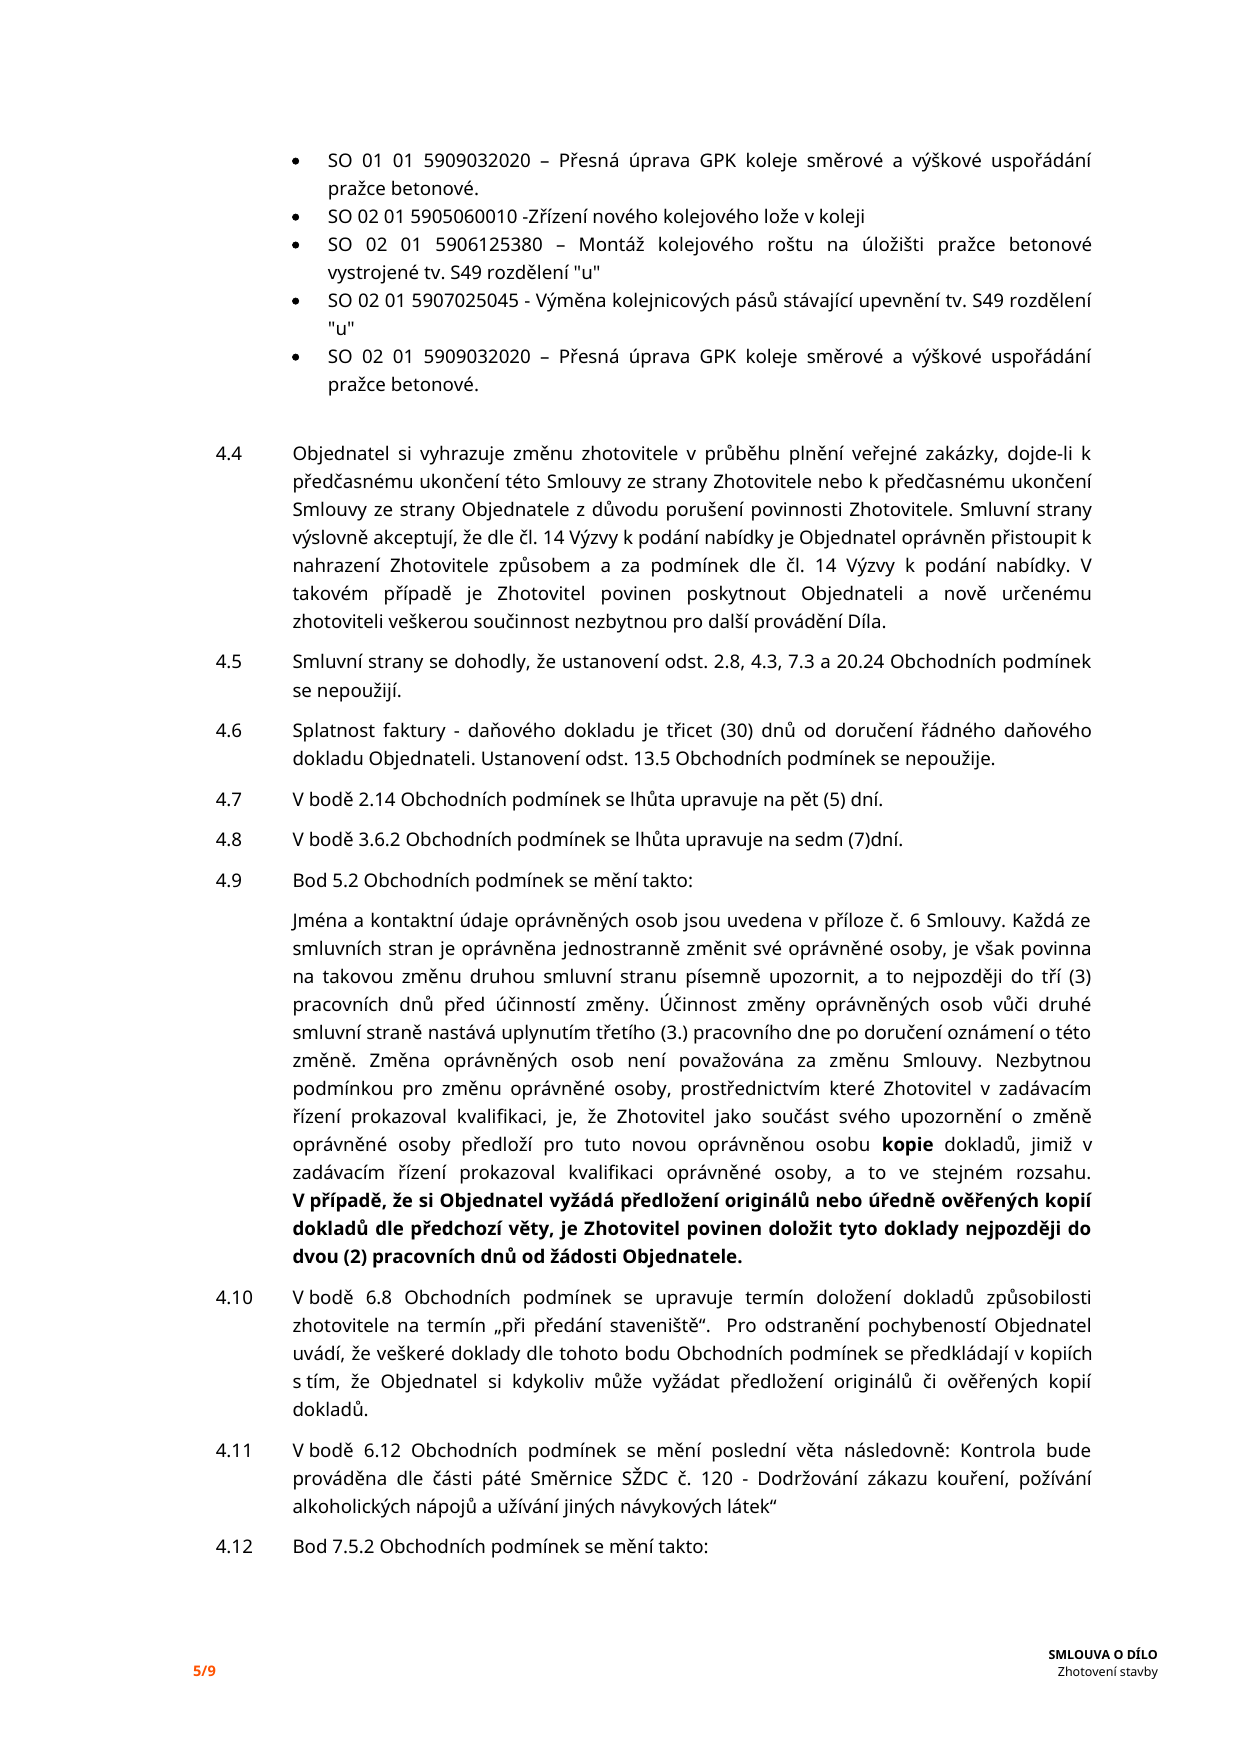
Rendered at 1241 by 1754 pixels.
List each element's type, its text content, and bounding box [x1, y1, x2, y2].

text Jména a kontaktní údaje oprávněných osob jsou uvedena v příloze č. 6 Smlouvy. Každá ze smluvních stran je oprávněna jednostranně změnit své oprávněné osoby, je však povinna na takovou změnu druhou smluvní stranu písemně upozornit, a to nejpozději do tří (3) pracovních dnů před účinností změny. Účinnost změny oprávněných osob vůči druhé smluvní straně nastává uplynutím třetího (3.) pracovního dne po doručení oznámení o této změně. Změna oprávněných osob není považována za změnu Smlouvy. Nezbytnou podmínkou pro změnu oprávněné osoby, prostřednictvím které Zhotovitel v zadávacím řízení prokazoval kvalifikaci, je, že Zhotovitel jako součást svého upozornění o změně oprávněné osoby předloží pro tuto novou oprávněnou osobu kopie dokladů, jimiž v zadávacím řízení prokazoval kvalifikaci oprávněné osoby, a to ve stejném rozsahu. V případě, že si Objednatel vyžádá předložení originálů nebo úředně ověřených kopií dokladů dle předchozí věty, je Zhotovitel povinen doložit tyto doklady nejpozději do dvou (2) pracovních dnů od žádosti Objednatele. [292, 907, 1093, 1269]
text V bodě 3.6.2 Obchodních podmínek se lhůta upravuje na sedm (7)dní. [216, 826, 1093, 852]
text Objednatel si vyhrazuje změnu zhotovitele v průběhu plnění veřejné zakázky, dojde-li k předčasnému ukončení této Smlouvy ze strany Zhotovitele nebo k předčasnému ukončení Smlouvy ze strany Objednatele z důvodu porušení povinnosti Zhotovitele. Smluvní strany výslovně akceptují, že dle čl. 14 Výzvy k podání nabídky je Objednatel oprávněn přistoupit k nahrazení Zhotovitele způsobem a za podmínek dle čl. 14 Výzvy k podání nabídky. V takovém případě je Zhotovitel povinen poskytnout Objednateli a nově určenému zhotoviteli veškerou součinnost nezbytnou pro další provádění Díla. [216, 440, 1093, 634]
text Bod 7.5.2 Obchodních podmínek se mění takto: [216, 1533, 1093, 1559]
text Smluvní strany se dohodly, že ustanovení odst. 2.8, 4.3, 7.3 a 20.24 Obchodních podmínek se nepoužijí. [216, 649, 1093, 702]
text SO 02 01 5907025045 - Výměna kolejnicových pásů stávající upevnění tv. S49 rozdělení "u" [292, 288, 1093, 341]
text SO 02 01 5906125380 – Montáž kolejového roštu na úložišti pražce betonové vystrojené tv. S49 rozdělení "u" [292, 232, 1093, 285]
text SO 02 01 5905060010 -Zřízení nového kolejového lože v koleji [292, 203, 1093, 229]
text Bod 5.2 Obchodních podmínek se mění takto: [216, 867, 1093, 892]
text V bodě 6.12 Obchodních podmínek se mění poslední věta následovně: Kontrola bude prováděna dle části páté Směrnice SŽDC č. 120 - Dodržování zákazu kouření, požívání alkoholických nápojů a užívání jiných návykových látek“ [216, 1437, 1093, 1518]
text V bodě 6.8 Obchodních podmínek se upravuje termín doložení dokladů způsobilosti zhotovitele na termín „při předání staveniště“. Pro odstranění pochybeností Objednatel uvádí, že veškeré doklady dle tohoto bodu Obchodních podmínek se předkládají v kopiích s tím, že Objednatel si kdykoliv může vyžádat předložení originálů či ověřených kopií dokladů. [216, 1284, 1093, 1422]
text SO 02 01 5909032020 – Přesná úprava GPK koleje směrové a výškové uspořádání pražce betonové. [292, 344, 1093, 397]
text V bodě 2.14 Obchodních podmínek se lhůta upravuje na pět (5) dní. [216, 786, 1093, 811]
text Splatnost faktury - daňového dokladu je třicet (30) dnů od doručení řádného daňového dokladu Objednateli. Ustanovení odst. 13.5 Obchodních podmínek se nepoužije. [216, 717, 1093, 771]
text SO 01 01 5909032020 – Přesná úprava GPK koleje směrové a výškové uspořádání pražce betonové. [292, 147, 1093, 201]
